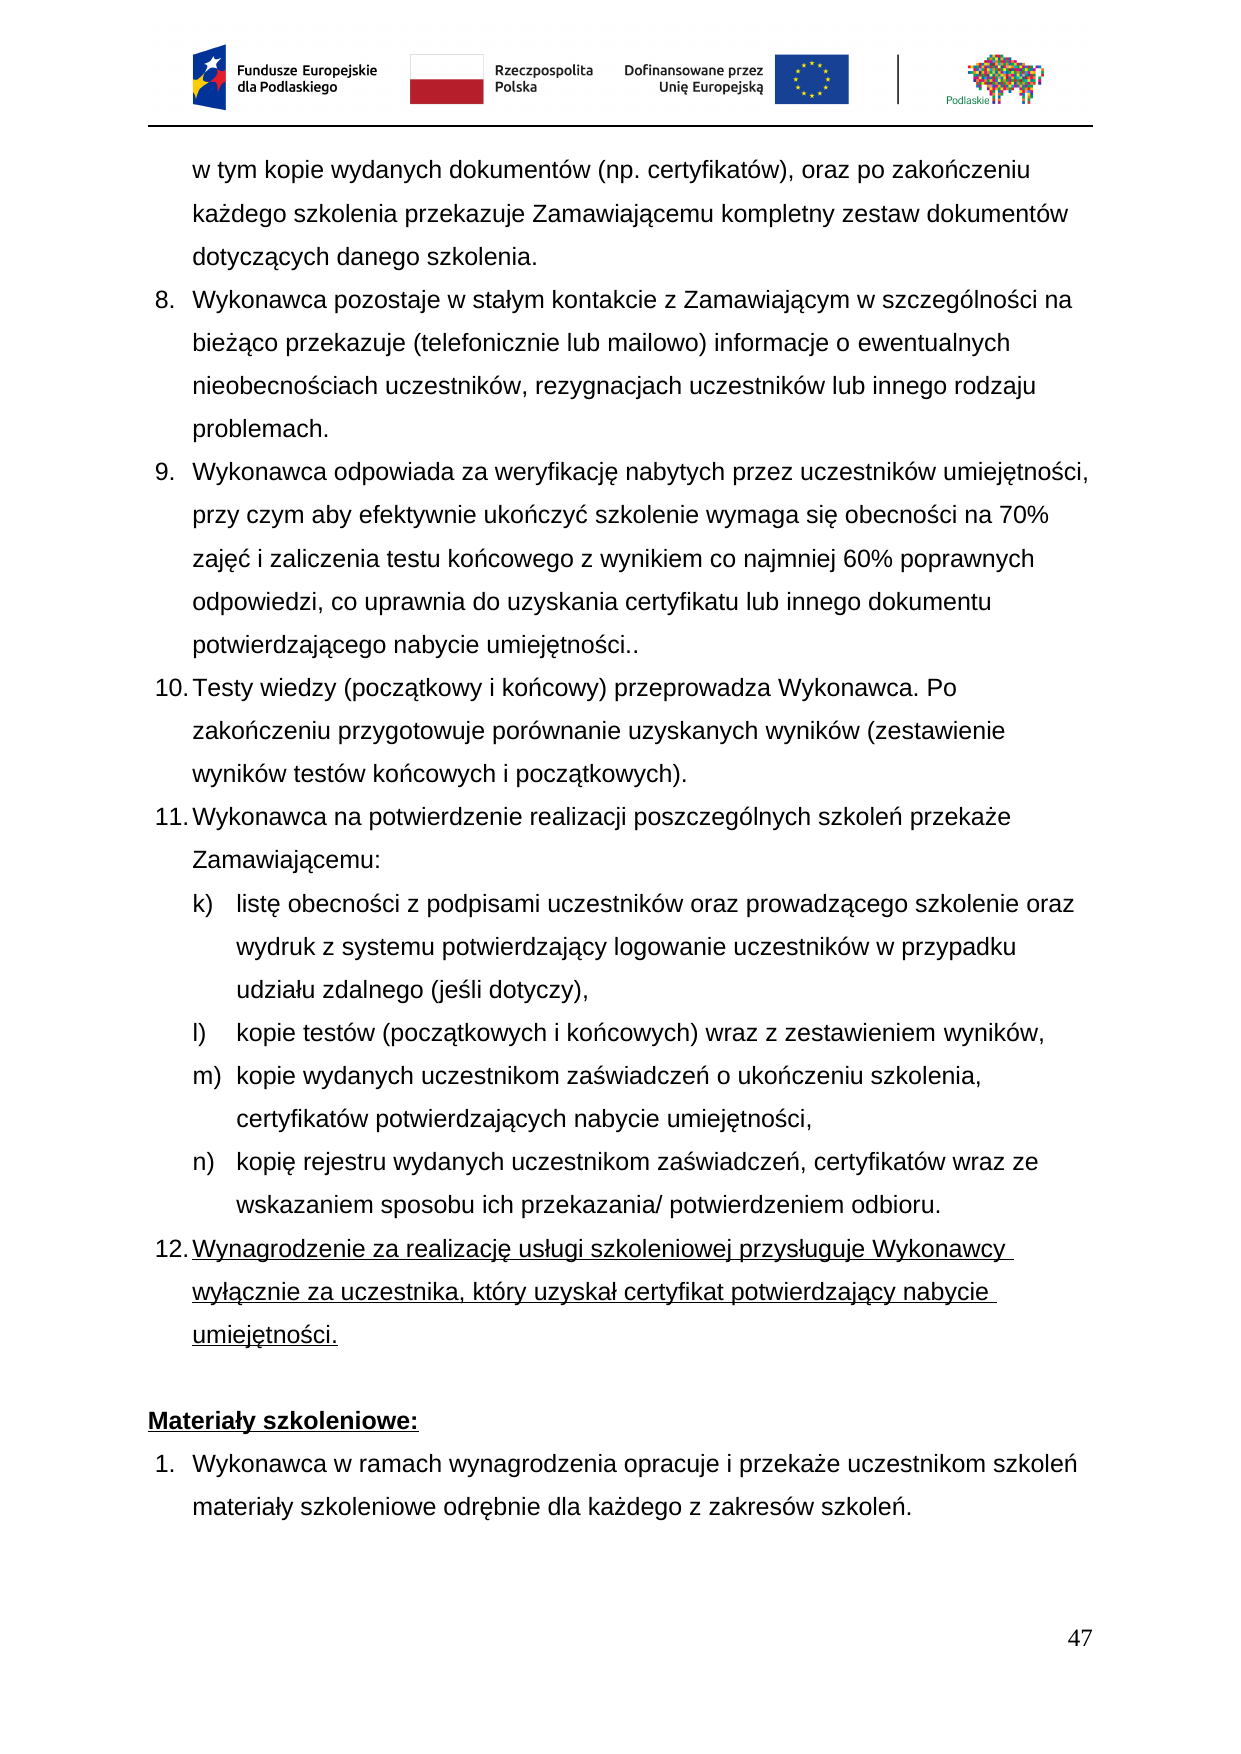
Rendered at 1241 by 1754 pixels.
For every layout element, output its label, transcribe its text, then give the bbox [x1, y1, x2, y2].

list Testy wiedzy (początkowy i końcowy) przeprowadza Wykonawca. Po zakończeniu przygotowuje porównanie uzyskanych wyników (zestawienie wyników testów końcowych i początkowych). [154, 673, 1093, 788]
list listę obecności z podpisami uczestników oraz prowadzącego szkolenie oraz wydruk z systemu potwierdzający logowanie uczestników w przypadku udziału zdalnego (jeśli dotyczy), [192, 889, 1093, 1004]
text Materiały szkoleniowe: [148, 1406, 1093, 1435]
list Wykonawca pozostaje w stałym kontakcie z Zamawiającym w szczególności na bieżąco przekazuje (telefonicznie lub mailowo) informacje o ewentualnych nieobecnościach uczestników, rezygnacjach uczestników lub innego rodzaju problemach. [154, 285, 1093, 443]
list kopie testów (początkowych i końcowych) wraz z zestawieniem wyników, [192, 1018, 1093, 1047]
list Wynagrodzenie za realizację usługi szkoleniowej przysługuje Wykonawcy wyłącznie za uczestnika, który uzyskał certyfikat potwierdzający nabycie umiejętności. [154, 1234, 1093, 1349]
list Wykonawca na potwierdzenie realizacji poszczególnych szkoleń przekaże Zamawiającemu: [154, 802, 1093, 874]
list Wykonawca jest zobowiązany do opracowania wzorów dokumentów związanych z realizacją szkoleń, w tym w szczególności: list obecności, zaświadczeń udziału w szkoleniu, certyfikatów potwierdzających nabycie umiejętności, rejestrów wydanych zaświadczeń udziału w szkoleniu i certyfikatów potwierdzających nabycie umiejętności oraz testów wstępnych i końcowych, a następnie do przedstawienia ich Zamawiającemu do akceptacji przed rozpoczęciem realizacji szkoleń. Wykonawca prowadzi i archiwizuje pełną dokumentację szkoleniową, w tym kopie wydanych dokumentów (np. certyfikatów), oraz po zakończeniu każdego szkolenia przekazuje Zamawiającemu kompletny zestaw dokumentów dotyczących danego szkolenia. [154, 156, 1093, 271]
list Wykonawca w ramach wynagrodzenia opracuje i przekaże uczestnikom szkoleń materiały szkoleniowe odrębnie dla każdego z zakresów szkoleń. [154, 1449, 1093, 1521]
picture [150, 14, 1090, 124]
list kopie wydanych uczestnikom zaświadczeń o ukończeniu szkolenia, certyfikatów potwierdzających nabycie umiejętności, [192, 1061, 1093, 1133]
list Wykonawca odpowiada za weryfikację nabytych przez uczestników umiejętności, przy czym aby efektywnie ukończyć szkolenie wymaga się obecności na 70% zajęć i zaliczenia testu końcowego z wynikiem co najmniej 60% poprawnych odpowiedzi, co uprawnia do uzyskania certyfikatu lub innego dokumentu potwierdzającego nabycie umiejętności.. [154, 457, 1093, 659]
list kopię rejestru wydanych uczestnikom zaświadczeń, certyfikatów wraz ze wskazaniem sposobu ich przekazania/ potwierdzeniem odbioru. [192, 1147, 1093, 1219]
